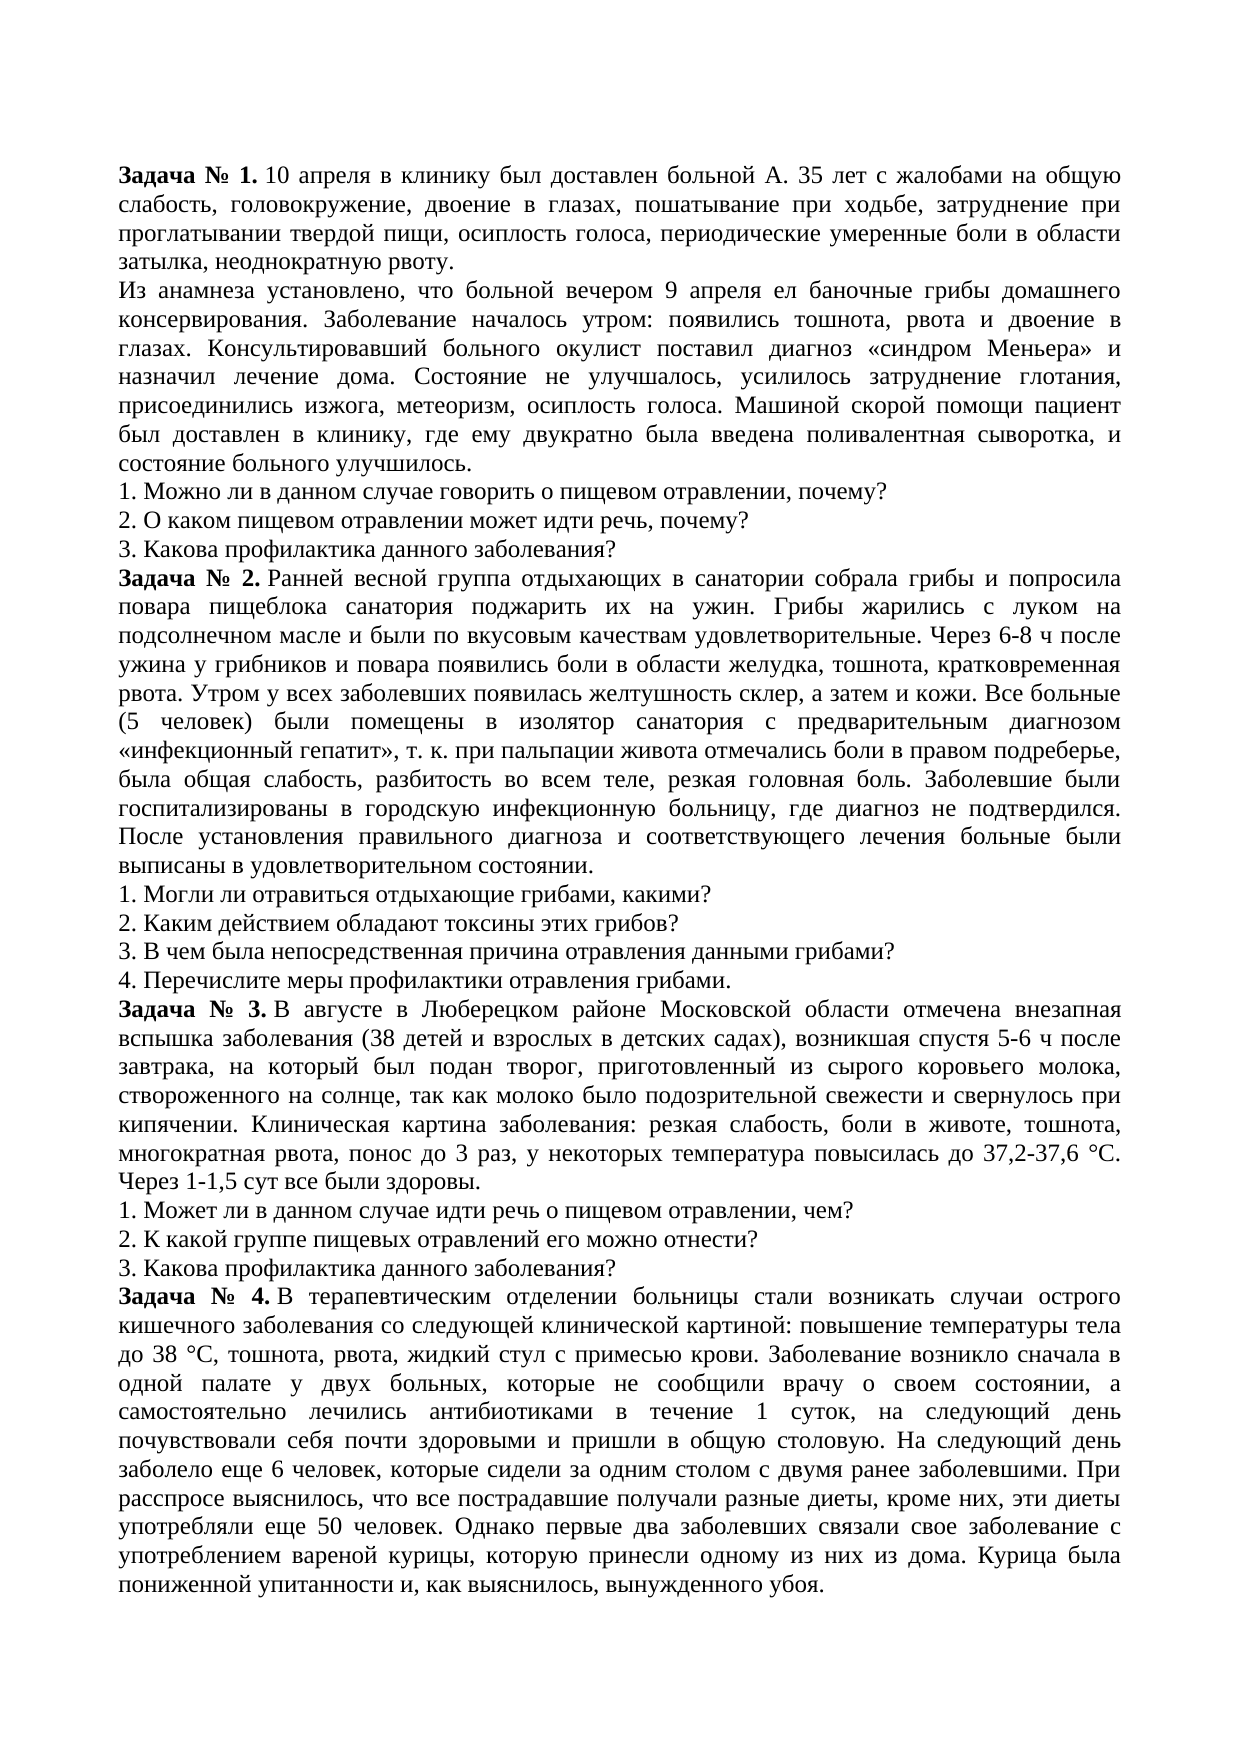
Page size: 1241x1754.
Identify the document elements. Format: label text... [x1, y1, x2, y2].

text Задача № 2. Ранней весной группа отдыхающих в санатории собрала грибы и попросила повара пищеблока санатория поджарить их на ужин. Грибы жарились с луком на подсолнечном масле и были по вкусовым качествам удовлетворительные. Через 6-8 ч после ужина у грибников и повара появились боли в области желудка, тошнота, кратковременная рвота. Утром у всех заболевших появилась желтушность склер, а затем и кожи. Все больные (5 человек) были помещены в изолятор санатория с предварительным диагнозом «инфекционный гепатит», т. к. при пальпации живота отмечались боли в правом подреберье, была общая слабость, разбитость во всем теле, резкая головная боль. Заболевшие были госпитализированы в городскую инфекционную больницу, где диагноз не подтвердился. После установления правильного диагноза и соответствующего лечения больные были выписаны в удовлетворительном состоянии. [118, 563, 1122, 879]
text 1. Могли ли отравиться отдыхающие грибами, какими? [118, 879, 1122, 908]
text 3. В чем была непосредственная причина отравления данными грибами? [118, 936, 1122, 965]
text Задача № 4. В терапевтическим отделении больницы стали возникать случаи острого кишечного заболевания со следующей клинической картиной: повышение температуры тела до 38 °С, тошнота, рвота, жидкий стул с примесью крови. Заболевание возникло сначала в одной палате у двух больных, которые не сообщили врачу о своем состоянии, а самостоятельно лечились антибиотиками в течение 1 суток, на следующий день почувствовали себя почти здоровыми и пришли в общую столовую. На следующий день заболело еще 6 человек, которые сидели за одним столом с двумя ранее заболевшими. При расспросе выяснилось, что все пострадавшие получали разные диеты, кроме них, эти диеты употребляли еще 50 человек. Однако первые два заболевших связали свое заболевание с употреблением вареной курицы, которую принесли одному из них из дома. Курица была пониженной упитанности и, как выяснилось, вынужденного убоя. [118, 1281, 1122, 1598]
text 2. О каком пищевом отравлении может идти речь, почему? [118, 505, 1122, 534]
text 1. Может ли в данном случае идти речь о пищевом отравлении, чем? [118, 1195, 1122, 1224]
text 3. Какова профилактика данного заболевания? [118, 1253, 1122, 1281]
text Из анамнеза установлено, что больной вечером 9 апреля ел баночные грибы домашнего консервирования. Заболевание началось утром: появились тошнота, рвота и двоение в глазах. Консультировавший больного окулист поставил диагноз «синдром Меньера» и назначил лечение дома. Состояние не улучшалось, усилилось затруднение глотания, присоединились изжога, метеоризм, осиплость голоса. Машиной скорой помощи пациент был доставлен в клинику, где ему двукратно была введена поливалентная сыворотка, и состояние больного улучшилось. [118, 275, 1122, 476]
text 1. Можно ли в данном случае говорить о пищевом отравлении, почему? [118, 476, 1122, 505]
text Задача № 3. В августе в Люберецком районе Московской области отмечена внезапная вспышка заболевания (38 детей и взрослых в детских садах), возникшая спустя 5-6 ч после завтрака, на который был подан творог, приготовленный из сырого коровьего молока, створоженного на солнце, так как молоко было подозрительной свежести и свернулось при кипячении. Клиническая картина заболевания: резкая слабость, боли в животе, тошнота, многократная рвота, понос до 3 раз, у некоторых температура повысилась до 37,2-37,6 °С. Через 1-1,5 сут все были здоровы. [118, 994, 1122, 1195]
text Задача № 1. 10 апреля в клинику был доставлен больной А. 35 лет с жалобами на общую слабость, головокружение, двоение в глазах, пошатывание при ходьбе, затруднение при проглатывании твердой пищи, осиплость голоса, периодические умеренные боли в области затылка, неоднократную рвоту. [118, 160, 1122, 275]
text 2. Каким действием обладают токсины этих грибов? [118, 908, 1122, 936]
text 3. Какова профилактика данного заболевания? [118, 534, 1122, 563]
text 4. Перечислите меры профилактики отравления грибами. [118, 965, 1122, 994]
text 2. К какой группе пищевых отравлений его можно отнести? [118, 1224, 1122, 1253]
